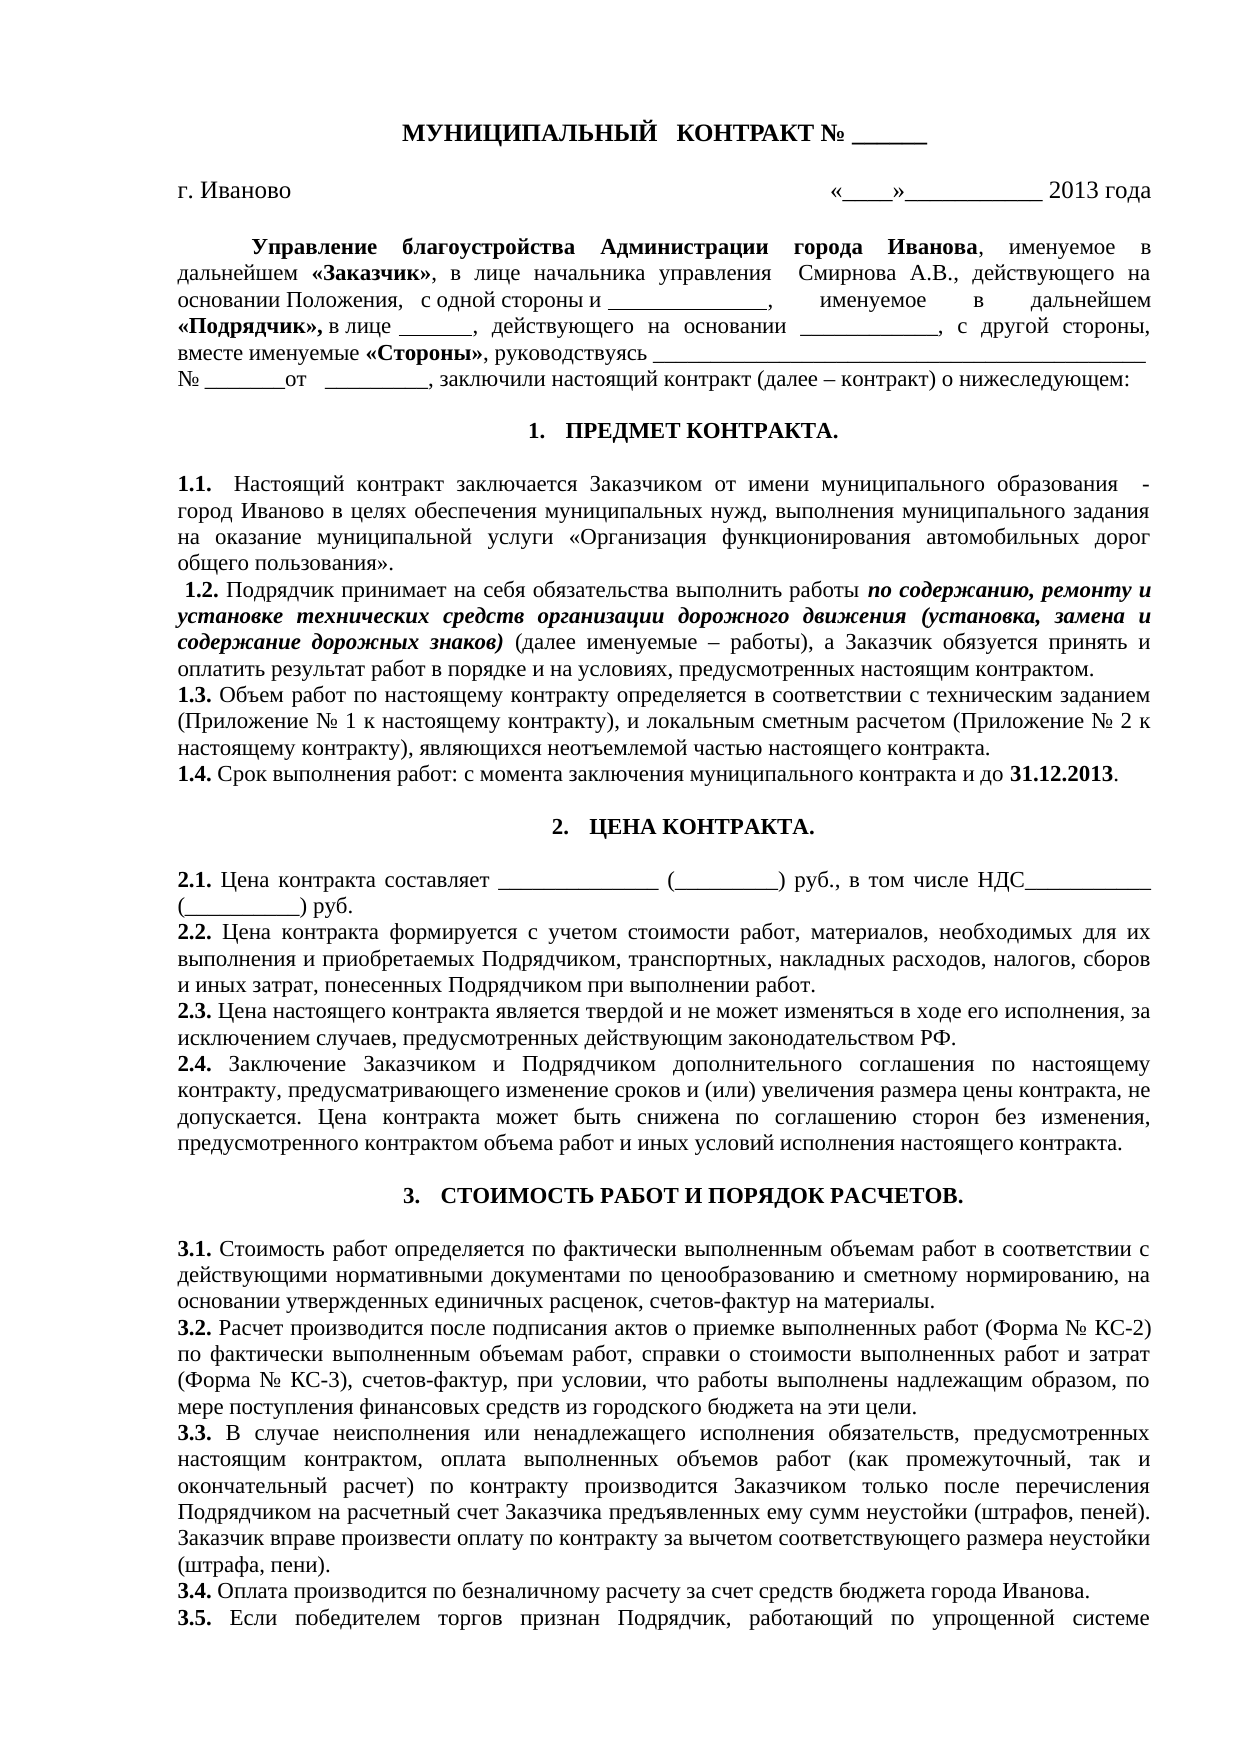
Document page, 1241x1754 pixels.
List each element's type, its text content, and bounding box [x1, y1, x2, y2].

text 2.3. Цена настоящего контракта является твердой и не может изменяться в ходе его исполнения, за исключением случаев, предусмотренных действующим законодательством РФ. [177, 997, 1152, 1050]
text г. Иваново «____»___________ 2013 года [177, 176, 1152, 204]
text 3.4. Оплата производится по безналичному расчету за счет средств бюджета города Иванова. [177, 1577, 1152, 1603]
text 1.2. Подрядчик принимает на себя обязательства выполнить работы по содержанию, ремонту и установке технических средств организации дорожного движения (установка, замена и содержание дорожных знаков) (далее именуемые – работы), а Заказчик обязуется принять и оплатить результат работ в порядке и на условиях, предусмотренных настоящим контрактом. [177, 576, 1152, 681]
text МУНИЦИПАЛЬНЫЙ КОНТРАКТ № ______ [177, 118, 1152, 147]
text Управление благоустройства Администрации города Иванова, именуемое в дальнейшем «Заказчик», в лице начальника управления Смирнова А.В., действующего на основании Положения, с одной стороны и , именуемое в дальнейшем «Подрядчик», в лице , действующего на основании ____________, с другой стороны, вместе именуемые «Стороны», руководствуясь ___________________________________________ [177, 233, 1152, 365]
text 3.3. В случае неисполнения или ненадлежащего исполнения обязательств, предусмотренных настоящим контрактом, оплата выполненных объемов работ (как промежуточный, так и окончательный расчет) по контракту производится Заказчиком только после перечисления Подрядчиком на расчетный счет Заказчика предъявленных ему сумм неустойки (штрафов, пеней). Заказчик вправе произвести оплату по контракту за вычетом соответствующего размера неустойки (штрафа, пени). [177, 1419, 1152, 1577]
text 2.4. Заключение Заказчиком и Подрядчиком дополнительного соглашения по настоящему контракту, предусматривающего изменение сроков и (или) увеличения размера цены контракта, не допускается. Цена контракта может быть снижена по соглашению сторон без изменения, предусмотренного контрактом объема работ и иных условий исполнения настоящего контракта. [177, 1050, 1152, 1156]
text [177, 1603, 1152, 1630]
list ПРЕДМЕТ КОНТРАКТА. [215, 418, 1152, 444]
text 2.1. Цена контракта составляет ______________ (_________) руб., в том числе НДС___________ (__________) руб. [177, 866, 1152, 918]
text 3.2. Расчет производится после подписания актов о приемке выполненных работ (Форма № КС-2) по фактически выполненным объемам работ, справки о стоимости выполненных работ и затрат (Форма № КС-3), счетов-фактур, при условии, что работы выполнены надлежащим образом, по мере поступления финансовых средств из городского бюджета на эти цели. [177, 1314, 1152, 1419]
text 1.4. Срок выполнения работ: с момента заключения муниципального контракта и до 31.12.2013. [177, 760, 1152, 787]
text 1.1. Настоящий контракт заключается Заказчиком от имени муниципального образования - город Иваново в целях обеспечения муниципальных нужд, выполнения муниципального задания на оказание муниципальной услуги «Организация функционирования автомобильных дорог общего пользования». [177, 470, 1152, 576]
text № _______от _________, заключили настоящий контракт (далее – контракт) о нижеследующем: [177, 365, 1152, 391]
text 3.1. Стоимость работ определяется по фактически выполненным объемам работ в соответствии с действующими нормативными документами по ценообразованию и сметному нормированию, на основании утвержденных единичных расценок, счетов-фактур на материалы. [177, 1234, 1152, 1314]
text 2.2. Цена контракта формируется с учетом стоимости работ, материалов, необходимых для их выполнения и приобретаемых Подрядчиком, транспортных, накладных расходов, налогов, сборов и иных затрат, понесенных Подрядчиком при выполнении работ. [177, 918, 1152, 997]
list СТОИМОСТЬ РАБОТ И ПОРЯДОК РАСЧЕТОВ. [215, 1182, 1152, 1208]
list ЦЕНА КОНТРАКТА. [215, 813, 1152, 839]
text 1.3. Объем работ по настоящему контракту определяется в соответствии с техническим заданием (Приложение № 1 к настоящему контракту), и локальным сметным расчетом (Приложение № 2 к настоящему контракту), являющихся неотъемлемой частью настоящего контракта. [177, 681, 1152, 760]
